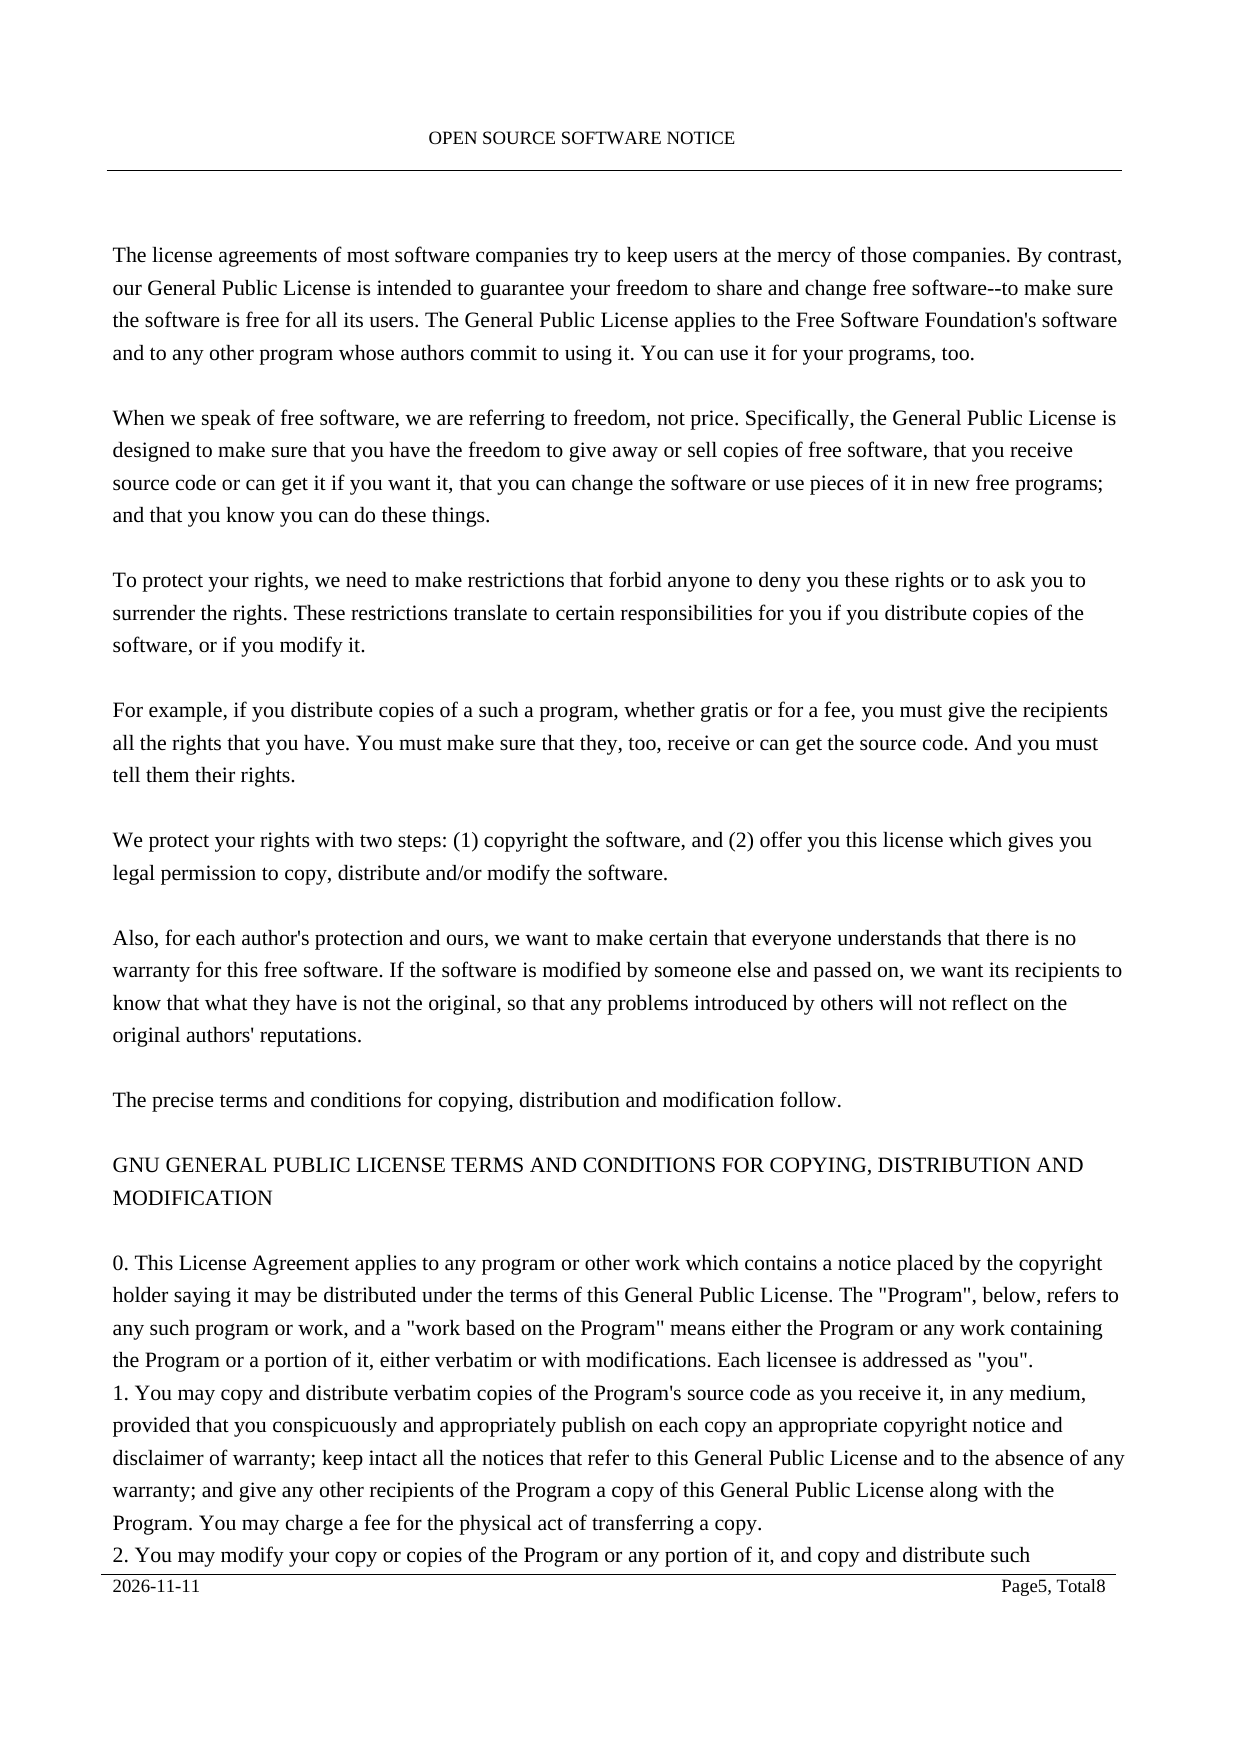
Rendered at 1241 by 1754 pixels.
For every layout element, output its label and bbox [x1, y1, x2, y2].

text [112, 206, 1128, 1571]
